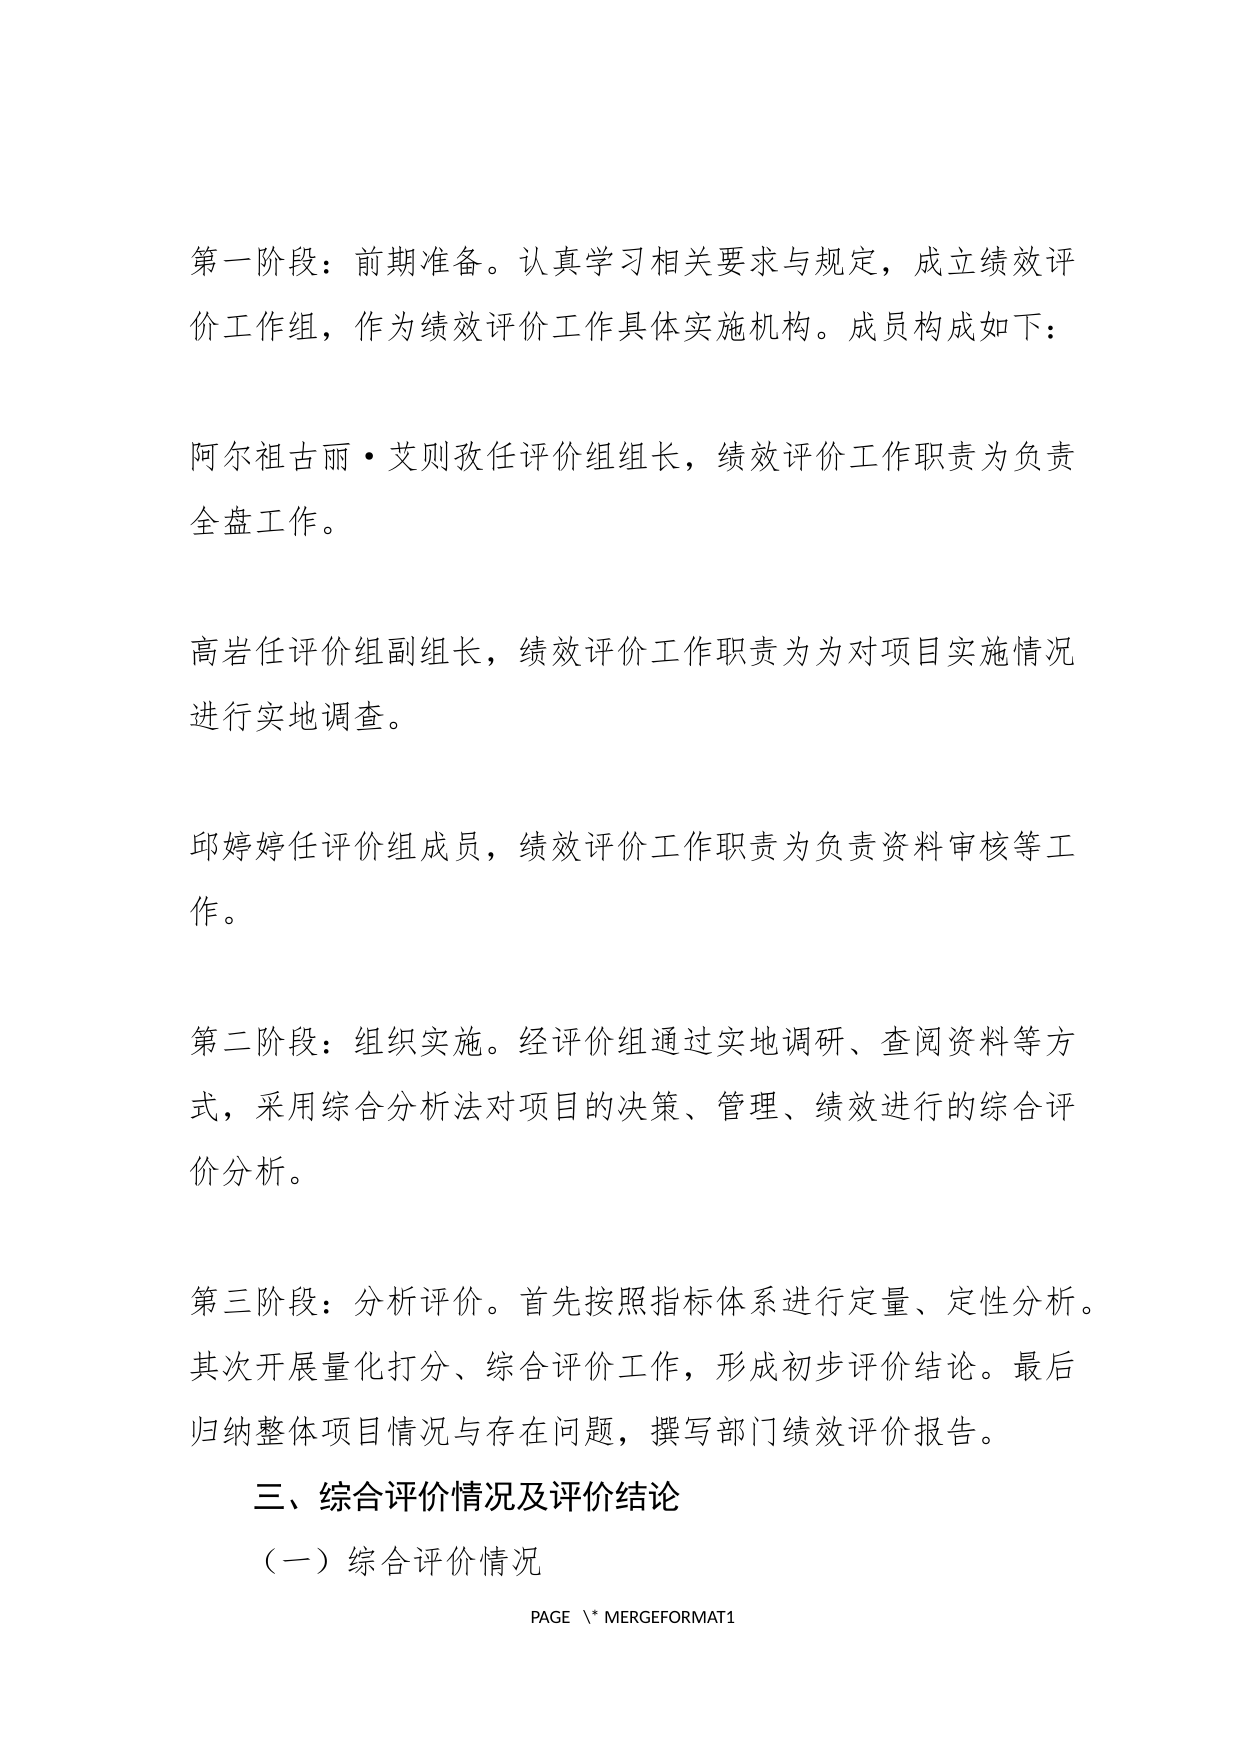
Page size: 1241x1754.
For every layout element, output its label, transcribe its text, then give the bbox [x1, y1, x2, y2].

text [187, 1527, 1078, 1592]
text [187, 162, 1078, 1462]
text 三、综合评价情况及评价结论 [187, 1462, 1078, 1527]
